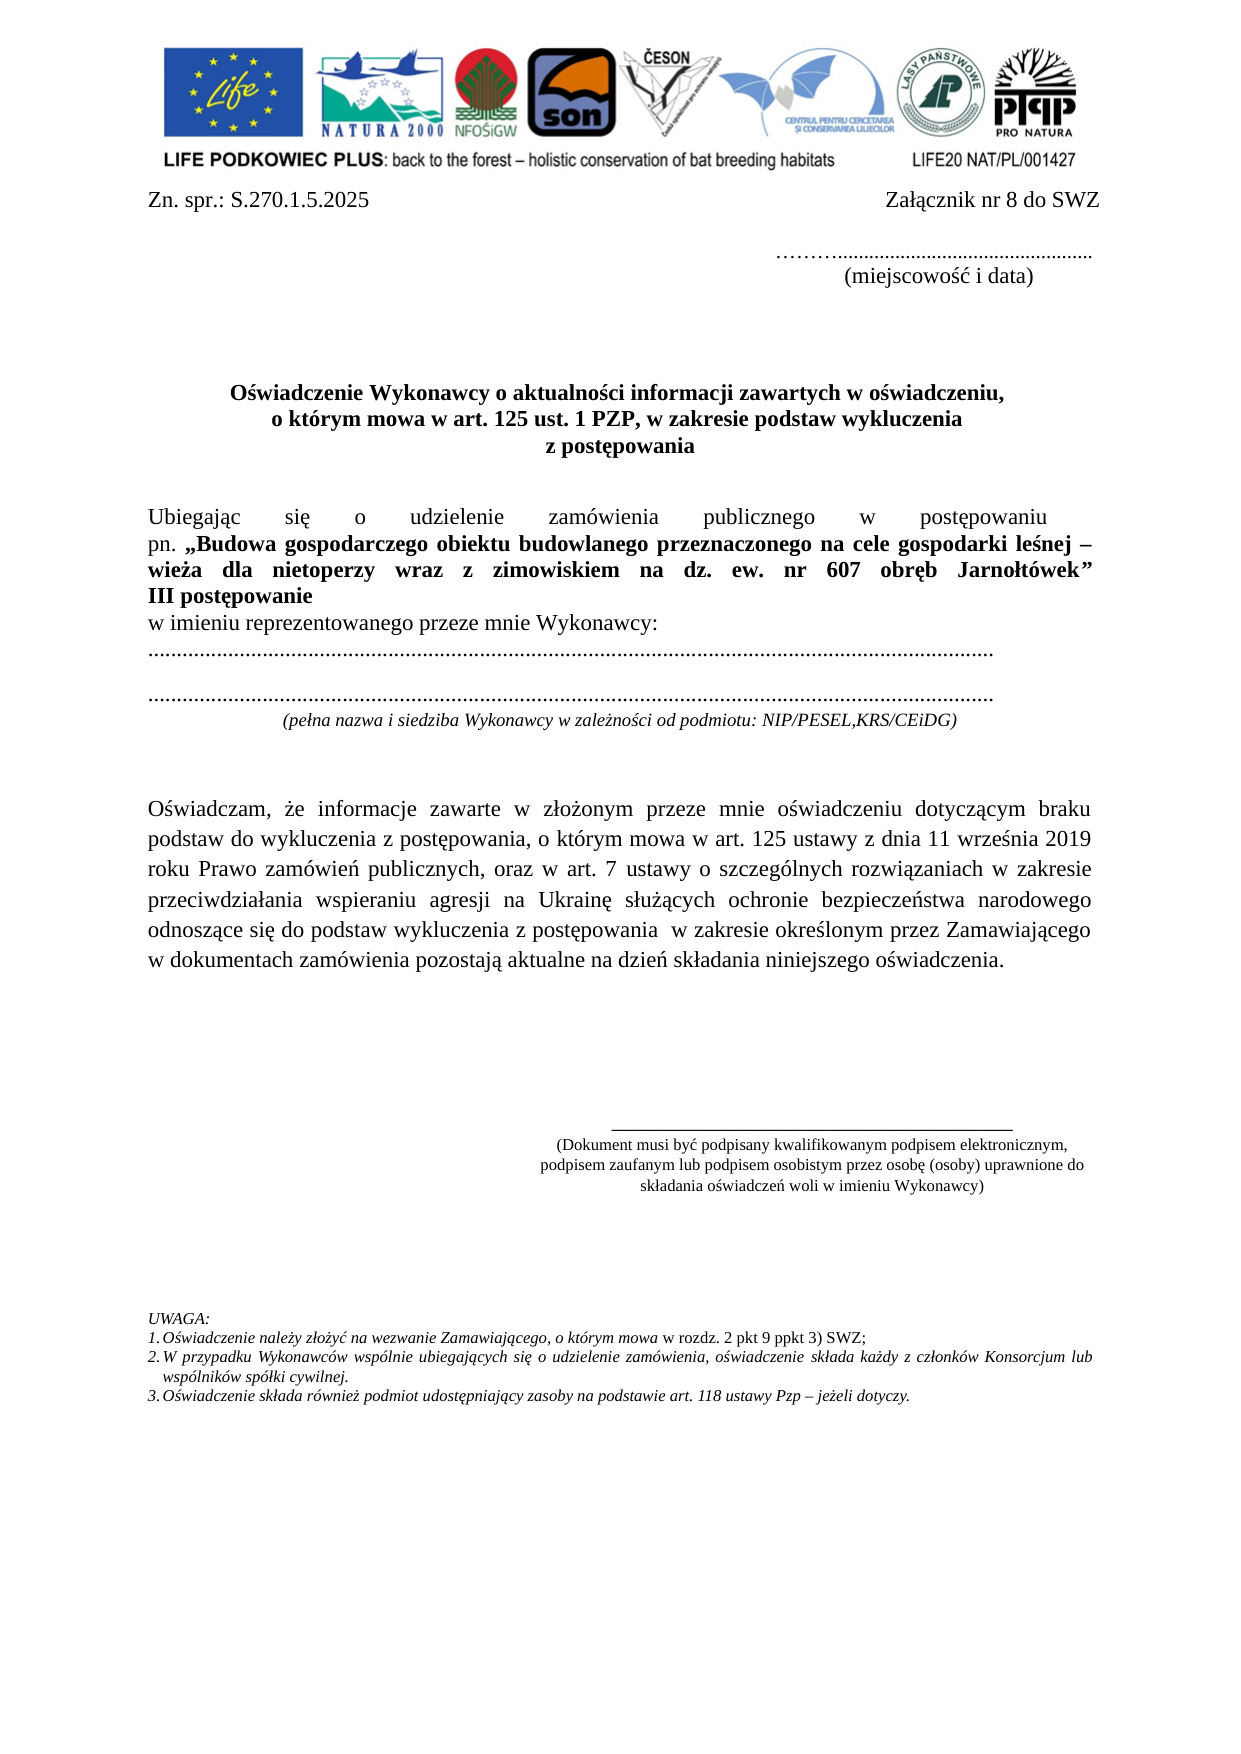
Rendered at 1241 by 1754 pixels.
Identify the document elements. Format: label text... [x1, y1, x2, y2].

text UWAGA: [148, 1309, 1093, 1328]
list Oświadczenie składa również podmiot udostępniający zasoby na podstawie art. 118 ustawy Pzp – jeżeli dotyczy. [148, 1386, 1093, 1405]
picture [147, 29, 1093, 186]
text (miejscowość i data) [785, 263, 1093, 289]
text (pełna nazwa i siedziba Wykonawcy w zależności od podmiotu: NIP/PESEL,KRS/CEiDG) [148, 709, 1093, 730]
text Zn. spr.: S.270.1.5.2025 Załącznik nr 8 do SWZ [148, 186, 1122, 212]
list Oświadczenie należy złożyć na wezwanie Zamawiającego, o którym mowa w rozdz. 2 pkt 9 ppkt 3) SWZ; [148, 1328, 1093, 1347]
text Oświadczam, że informacje zawarte w złożonym przeze mnie oświadczeniu dotyczącym braku podstaw do wykluczenia z postępowania, o którym mowa w art. 125 ustawy z dnia 11 września 2019 roku Prawo zamówień publicznych, oraz w art. 7 ustawy o szczególnych rozwiązaniach w zakresie przeciwdziałania wspieraniu agresji na Ukrainę służących ochronie bezpieczeństwa narodowego odnoszące się do podstaw wykluczenia z postępowania w zakresie określonym przez Zamawiającego w dokumentach zamówienia pozostają aktualne na dzień składania niniejszego oświadczenia. [148, 795, 1093, 972]
text ………................................................. [148, 238, 1093, 263]
text .................................................................................................................................................... [148, 635, 1093, 661]
text ___________________________________ (Dokument musi być podpisany kwalifikowanym podpisem elektronicznym, podpisem zaufanym lub podpisem osobistym przez osobę (osoby) uprawnione do składania oświadczeń woli w imieniu Wykonawcy) [532, 1107, 1093, 1195]
text .................................................................................................................................................... [148, 680, 1093, 707]
list W przypadku Wykonawców wspólnie ubiegających się o udzielenie zamówienia, oświadczenie składa każdy z członków Konsorcjum lub wspólników spółki cywilnej. [148, 1347, 1093, 1386]
text Oświadczenie Wykonawcy o aktualności informacji zawartych w oświadczeniu, o którym mowa w art. 125 ust. 1 PZP, w zakresie podstaw wykluczenia z postępowania [148, 379, 1093, 458]
text Ubiegając się o udzielenie zamówienia publicznego w postępowaniu pn. „Budowa gospodarczego obiektu budowlanego przeznaczonego na cele gospodarki leśnej – wieża dla nietoperzy wraz z zimowiskiem na dz. ew. nr 607 obręb Jarnołtówek” III postępowanie w imieniu reprezentowanego przeze mnie Wykonawcy: [148, 503, 1093, 635]
